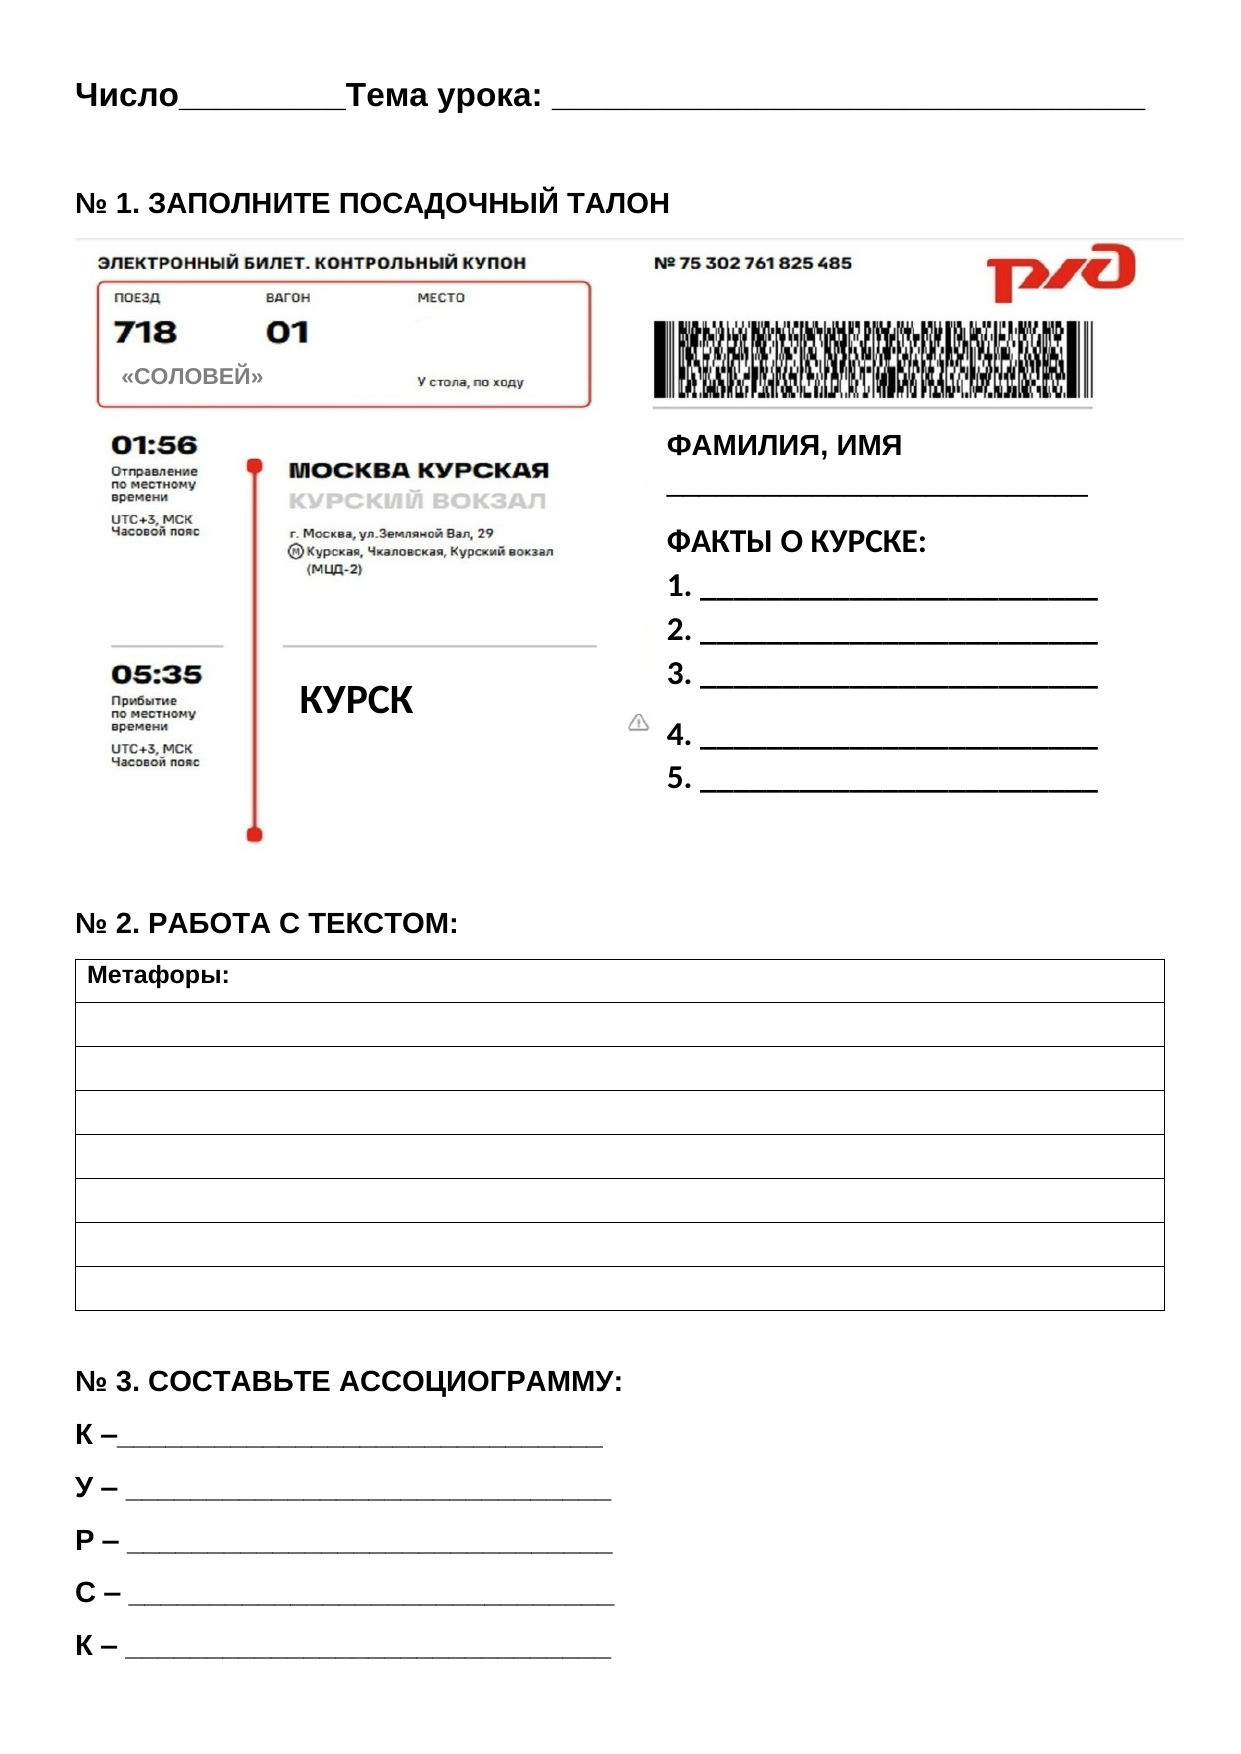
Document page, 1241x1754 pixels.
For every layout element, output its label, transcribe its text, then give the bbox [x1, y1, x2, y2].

table_header Метафоры: [76, 960, 1164, 1002]
text К ‒ ______________________________ [75, 1628, 1165, 1662]
picture [75, 238, 1185, 888]
text № 1. ЗАПОЛНИТЕ ПОСАДОЧНЫЙ ТАЛОН [75, 186, 1165, 219]
text № 3. СОСТАВЬТЕ АССОЦИОГРАММУ: [75, 1364, 1165, 1398]
table_cell [76, 1003, 1164, 1046]
table_cell [76, 1091, 1164, 1134]
text У ‒ ______________________________ [75, 1470, 1165, 1503]
table_cell [76, 1135, 1164, 1178]
table_cell [76, 1047, 1164, 1090]
table_cell [76, 1267, 1164, 1310]
text Число_________Тема урока: ________________________________ [75, 75, 1165, 113]
text № 2. РАБОТА С ТЕКСТОМ: [75, 906, 1165, 939]
text К ‒______________________________ [75, 1417, 1165, 1450]
text Р ‒ ______________________________ [75, 1522, 1165, 1556]
text С ‒ ______________________________ [75, 1575, 1165, 1609]
table_cell [76, 1223, 1164, 1266]
table_cell [76, 1179, 1164, 1222]
